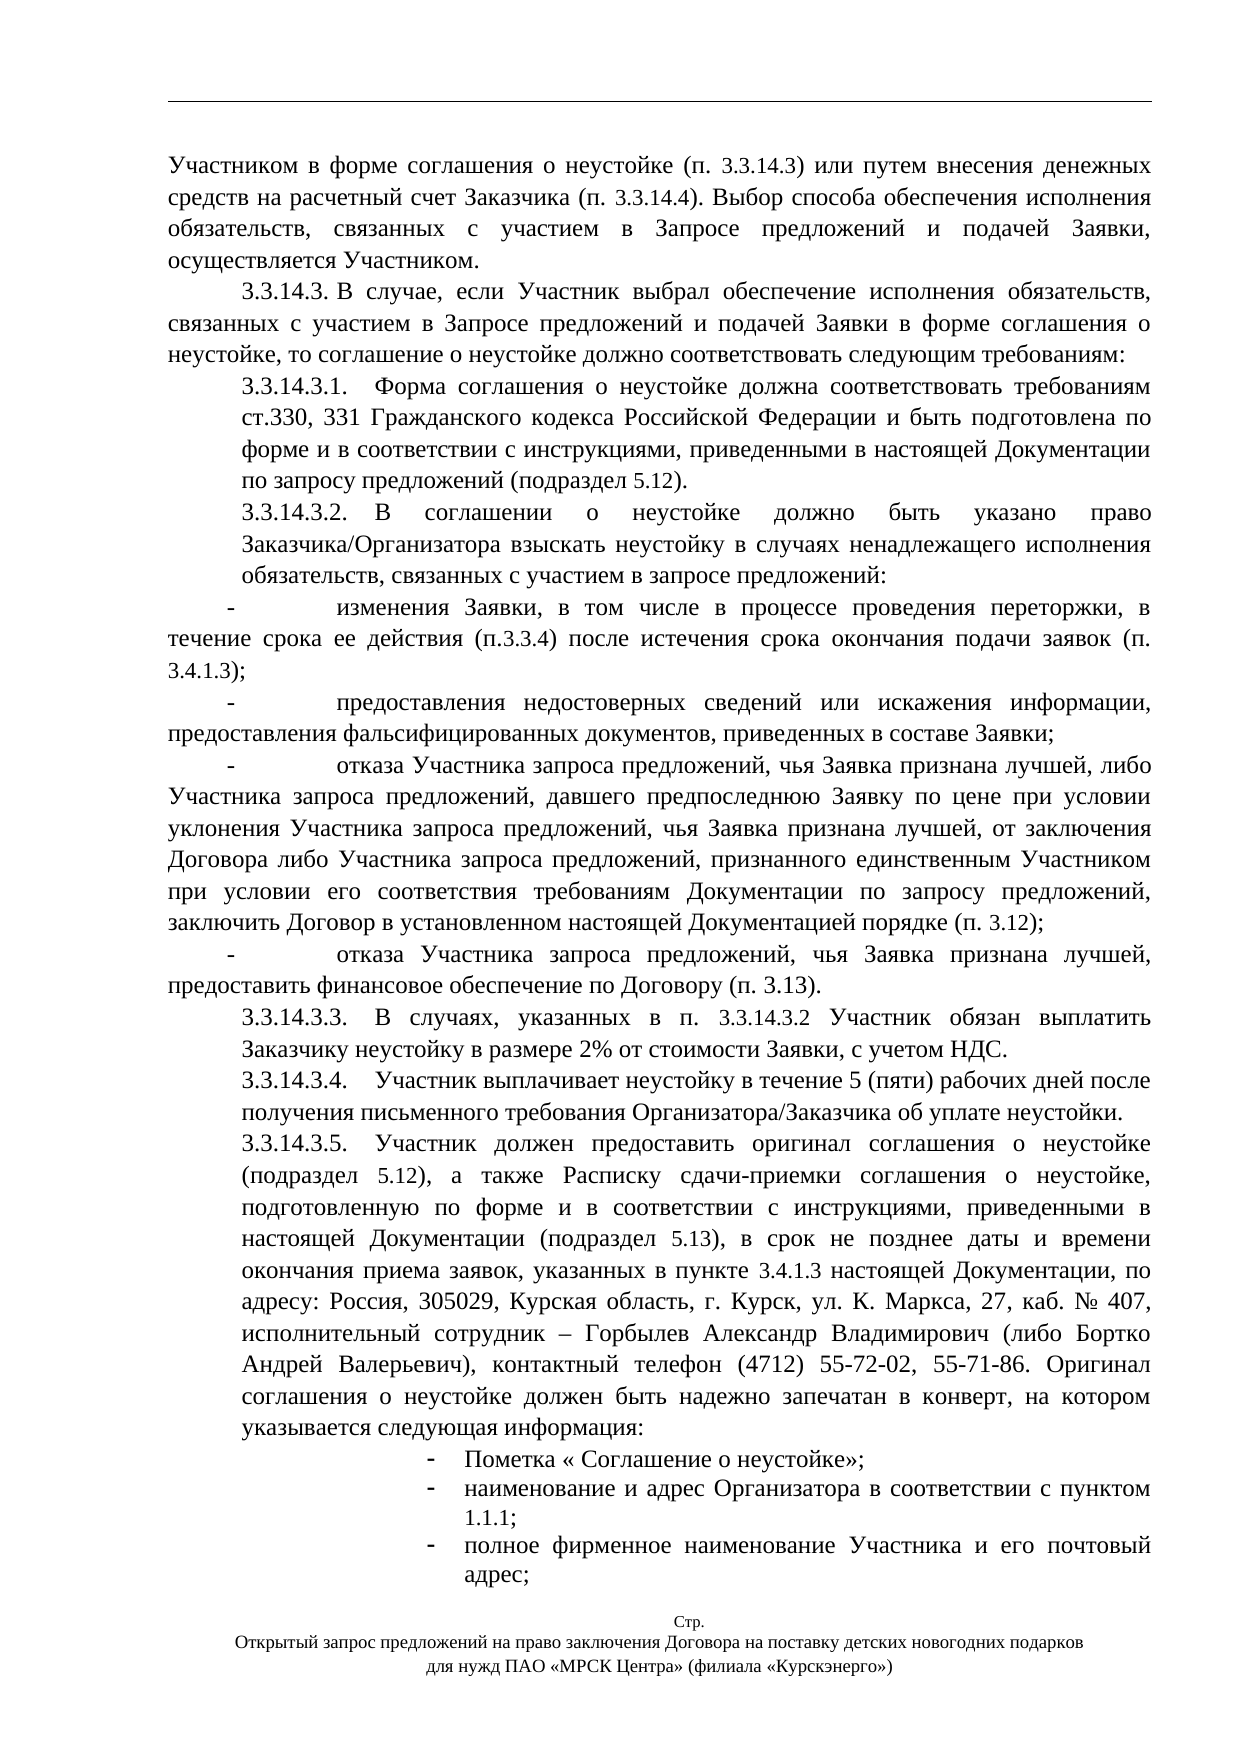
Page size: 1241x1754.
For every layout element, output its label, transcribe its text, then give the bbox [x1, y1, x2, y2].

list В соглашении о неустойке должно быть указано право Заказчика/Организатора взыскать неустойку в случаях ненадлежащего исполнения обязательств, связанных с участием в запросе предложений: [241, 497, 1152, 589]
list В случаях, указанных в п. 3.3.14.3.2 Участник обязан выплатить Заказчику неустойку в размере 2% от стоимости Заявки, с учетом НДС. [241, 1002, 1152, 1062]
list отказа Участника запроса предложений, чья Заявка признана лучшей, предоставить финансовое обеспечение по Договору (п. 3.13). [168, 939, 1152, 999]
list Форма соглашения о неустойке должна соответствовать требованиям ст.330, 331 Гражданского кодекса Российской Федерации и быть подготовлена по форме и в соответствии с инструкциями, приведенными в настоящей Документации по запросу предложений (подраздел 5.12). [241, 371, 1152, 494]
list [168, 150, 1152, 273]
list полное фирменное наименование Участника и его почтовый адрес; [427, 1530, 1152, 1588]
list В случае, если Участник выбрал обеспечение исполнения обязательств, связанных с участием в Запросе предложений и подачей Заявки в форме соглашения о неустойке, то соглашение о неустойке должно соответствовать следующим требованиям: [168, 276, 1152, 368]
list Участник выплачивает неустойку в течение 5 (пяти) рабочих дней после получения письменного требования Организатора/Заказчика об уплате неустойки. [241, 1065, 1152, 1126]
list наименование и адрес Организатора в соответствии с пунктом 1.1.1; [427, 1473, 1152, 1530]
list изменения Заявки, в том числе в процессе проведения переторжки, в течение срока ее действия (п.3.3.4) после истечения срока окончания подачи заявок (п. 3.4.1.3); [168, 592, 1152, 684]
list отказа Участника запроса предложений, чья Заявка признана лучшей, либо Участника запроса предложений, давшего предпоследнюю Заявку по цене при условии уклонения Участника запроса предложений, чья Заявка признана лучшей, от заключения Договора либо Участника запроса предложений, признанного единственным Участником при условии его соответствия требованиям Документации по запросу предложений, заключить Договор в установленном настоящей Документацией порядке (п. 3.12); [168, 750, 1152, 936]
list Пометка « Соглашение о неустойке»; [427, 1444, 1152, 1473]
list предоставления недостоверных сведений или искажения информации, предоставления фальсифицированных документов, приведенных в составе Заявки; [168, 687, 1152, 747]
list Участник должен предоставить оригинал соглашения о неустойке (подраздел 5.12), а также Расписку сдачи-приемки соглашения о неустойке, подготовленную по форме и в соответствии с инструкциями, приведенными в настоящей Документации (подраздел 5.13), в срок не позднее даты и времени окончания приема заявок, указанных в пункте 3.4.1.3 настоящей Документации, по адресу: Россия, 305029, Курская область, г. Курск, ул. К. Маркса, 27, каб. № 407, исполнительный сотрудник – Горбылев Александр Владимирович (либо Бортко Андрей Валерьевич), контактный телефон (4712) 55-72-02, 55-71-86. Оригинал соглашения о неустойке должен быть надежно запечатан в конверт, на котором указывается следующая информация: [241, 1128, 1152, 1441]
